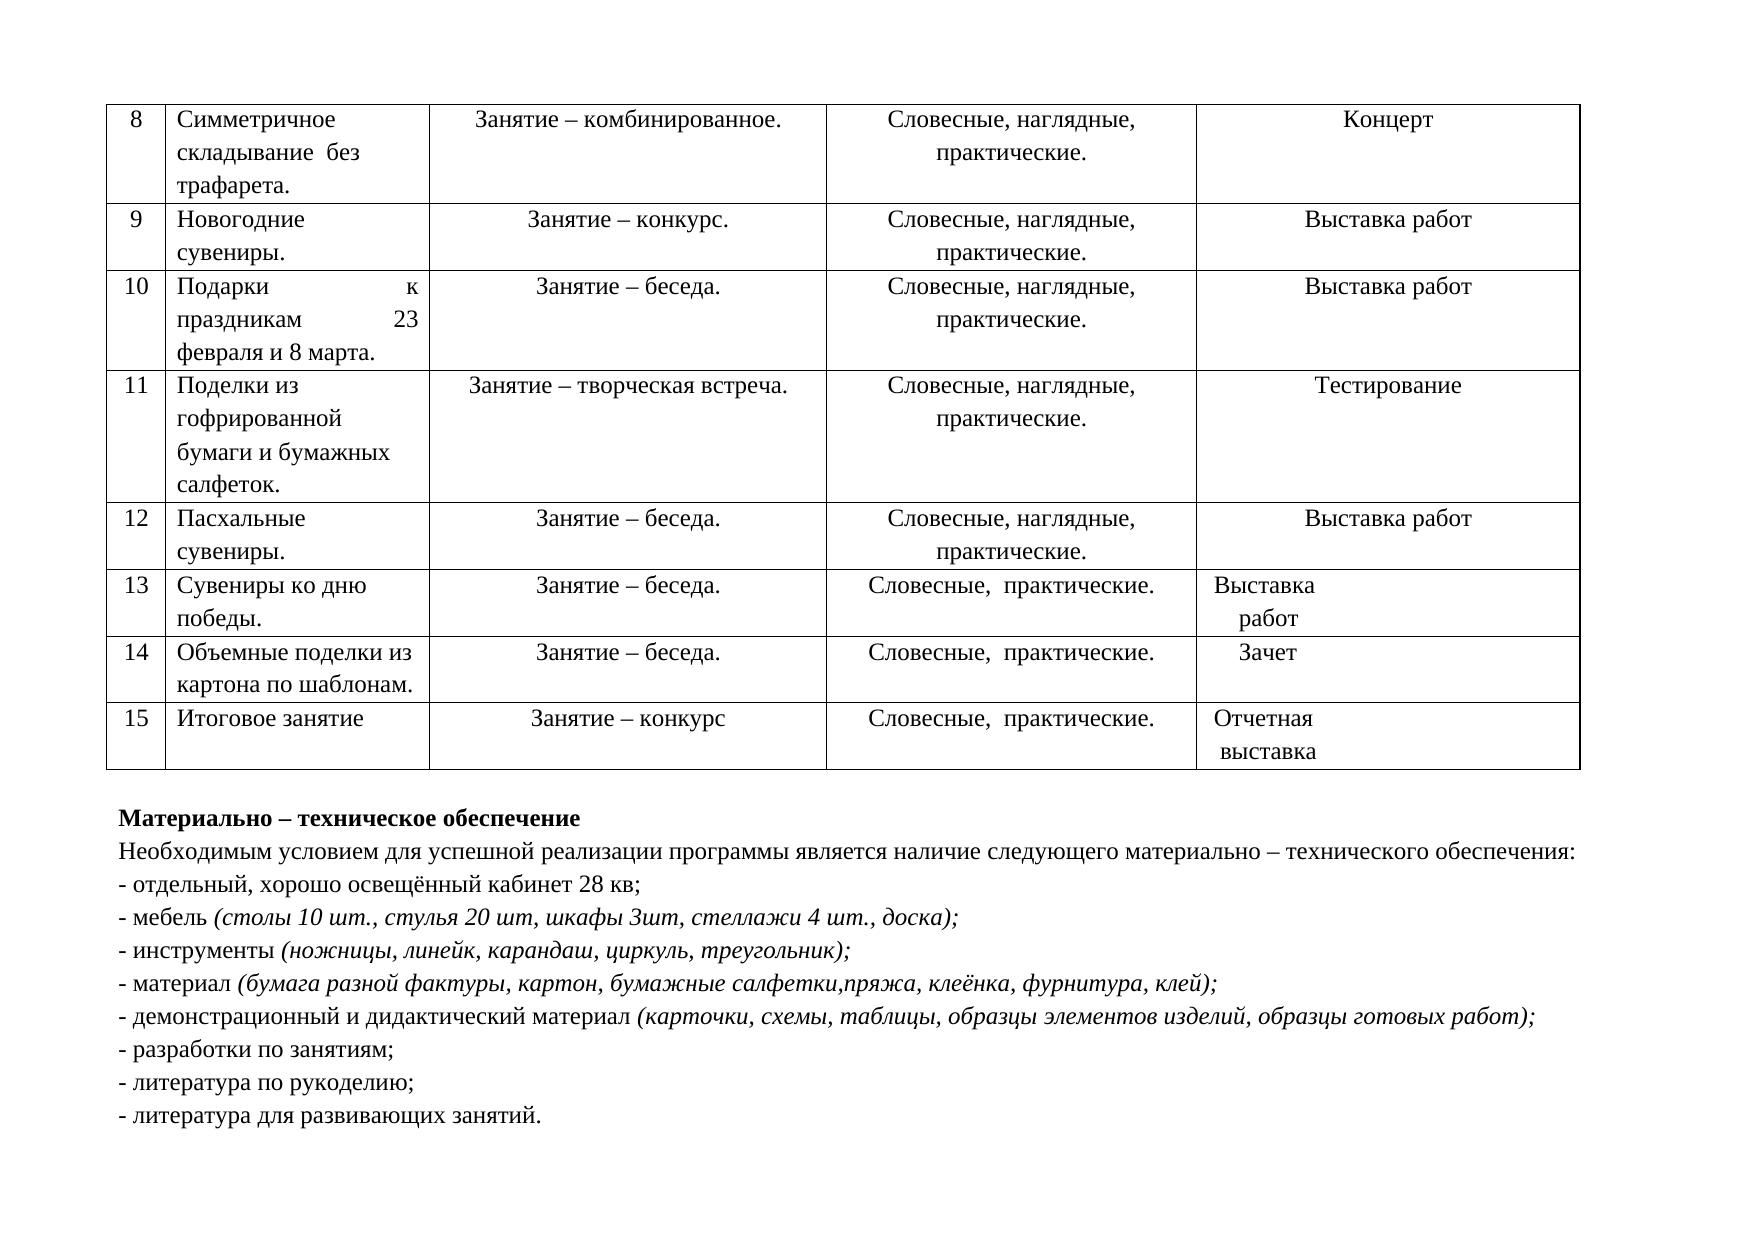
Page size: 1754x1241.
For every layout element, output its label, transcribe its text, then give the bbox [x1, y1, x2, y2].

table_cell Симметричное складывание без трафарета. [166, 105, 429, 203]
text Необходимым условием для успешной реализации программы является наличие следующего материально – технического обеспечения: [118, 836, 1636, 865]
table_cell 14 [107, 637, 165, 702]
table_cell Выставка работ [1197, 204, 1579, 270]
table_cell Итоговое занятие [166, 703, 429, 769]
table_cell Подарки к праздникам 23 февраля и 8 марта. [166, 271, 429, 369]
table_cell Выставка работ [1197, 503, 1579, 569]
table_cell Занятие – беседа. [430, 570, 826, 636]
table_cell 11 [107, 371, 165, 502]
table_cell Концерт [1197, 105, 1579, 203]
table_cell Словесные, наглядные, практические. [827, 271, 1196, 369]
table_cell 12 [107, 503, 165, 569]
table_cell Выставка работ [1197, 271, 1579, 369]
table_cell Словесные, наглядные, практические. [827, 204, 1196, 270]
text - литература для развивающих занятий. [118, 1100, 1636, 1129]
table_cell 13 [107, 570, 165, 636]
table_cell Словесные, наглядные, практические. [827, 371, 1196, 502]
table_cell 9 [107, 204, 165, 270]
text - отдельный, хорошо освещённый кабинет 28 кв; [118, 869, 1636, 898]
table_cell Тестирование [1197, 371, 1579, 502]
text - разработки по занятиям; [118, 1034, 1636, 1063]
table_cell Занятие – комбинированное. [430, 105, 826, 203]
table_cell Занятие – беседа. [430, 503, 826, 569]
table_cell Зачет [1197, 637, 1579, 702]
text - мебель (столы 10 шт., стулья 20 шт, шкафы 3шт, стеллажи 4 шт., доска); [118, 902, 1636, 931]
text - демонстрационный и дидактический материал (карточки, схемы, таблицы, образцы элементов изделий, образцы готовых работ); [118, 1001, 1636, 1030]
table_cell Словесные, практические. [827, 703, 1196, 769]
table_cell Занятие – конкурс [430, 703, 826, 769]
table_cell Словесные, практические. [827, 637, 1196, 702]
table_cell 10 [107, 271, 165, 369]
text - инструменты (ножницы, линейк, карандаш, циркуль, треугольник); [118, 935, 1636, 964]
table_cell Занятие – беседа. [430, 271, 826, 369]
text Материально – техническое обеспечение [118, 803, 1636, 832]
text - материал (бумага разной фактуры, картон, бумажные салфетки,пряжа, клеёнка, фурнитура, клей); [118, 968, 1636, 997]
table_cell Занятие – конкурс. [430, 204, 826, 270]
table_cell Занятие – беседа. [430, 637, 826, 702]
table_cell 15 [107, 703, 165, 769]
table_cell Словесные, наглядные, практические. [827, 503, 1196, 569]
table_cell Сувениры ко дню победы. [166, 570, 429, 636]
table_cell 8 [107, 105, 165, 203]
table_cell Отчетная выставка [1197, 703, 1579, 769]
table_cell Выставка работ [1197, 570, 1579, 636]
table_cell Занятие – творческая встреча. [430, 371, 826, 502]
table_cell Объемные поделки из картона по шаблонам. [166, 637, 429, 702]
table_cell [827, 105, 1196, 203]
table_cell Пасхальные сувениры. [166, 503, 429, 569]
text - литература по рукоделию; [118, 1067, 1636, 1096]
table_cell Поделки из гофрированной бумаги и бумажных салфеток. [166, 371, 429, 502]
table_cell Новогодние сувениры. [166, 204, 429, 270]
table_cell Словесные, практические. [827, 570, 1196, 636]
